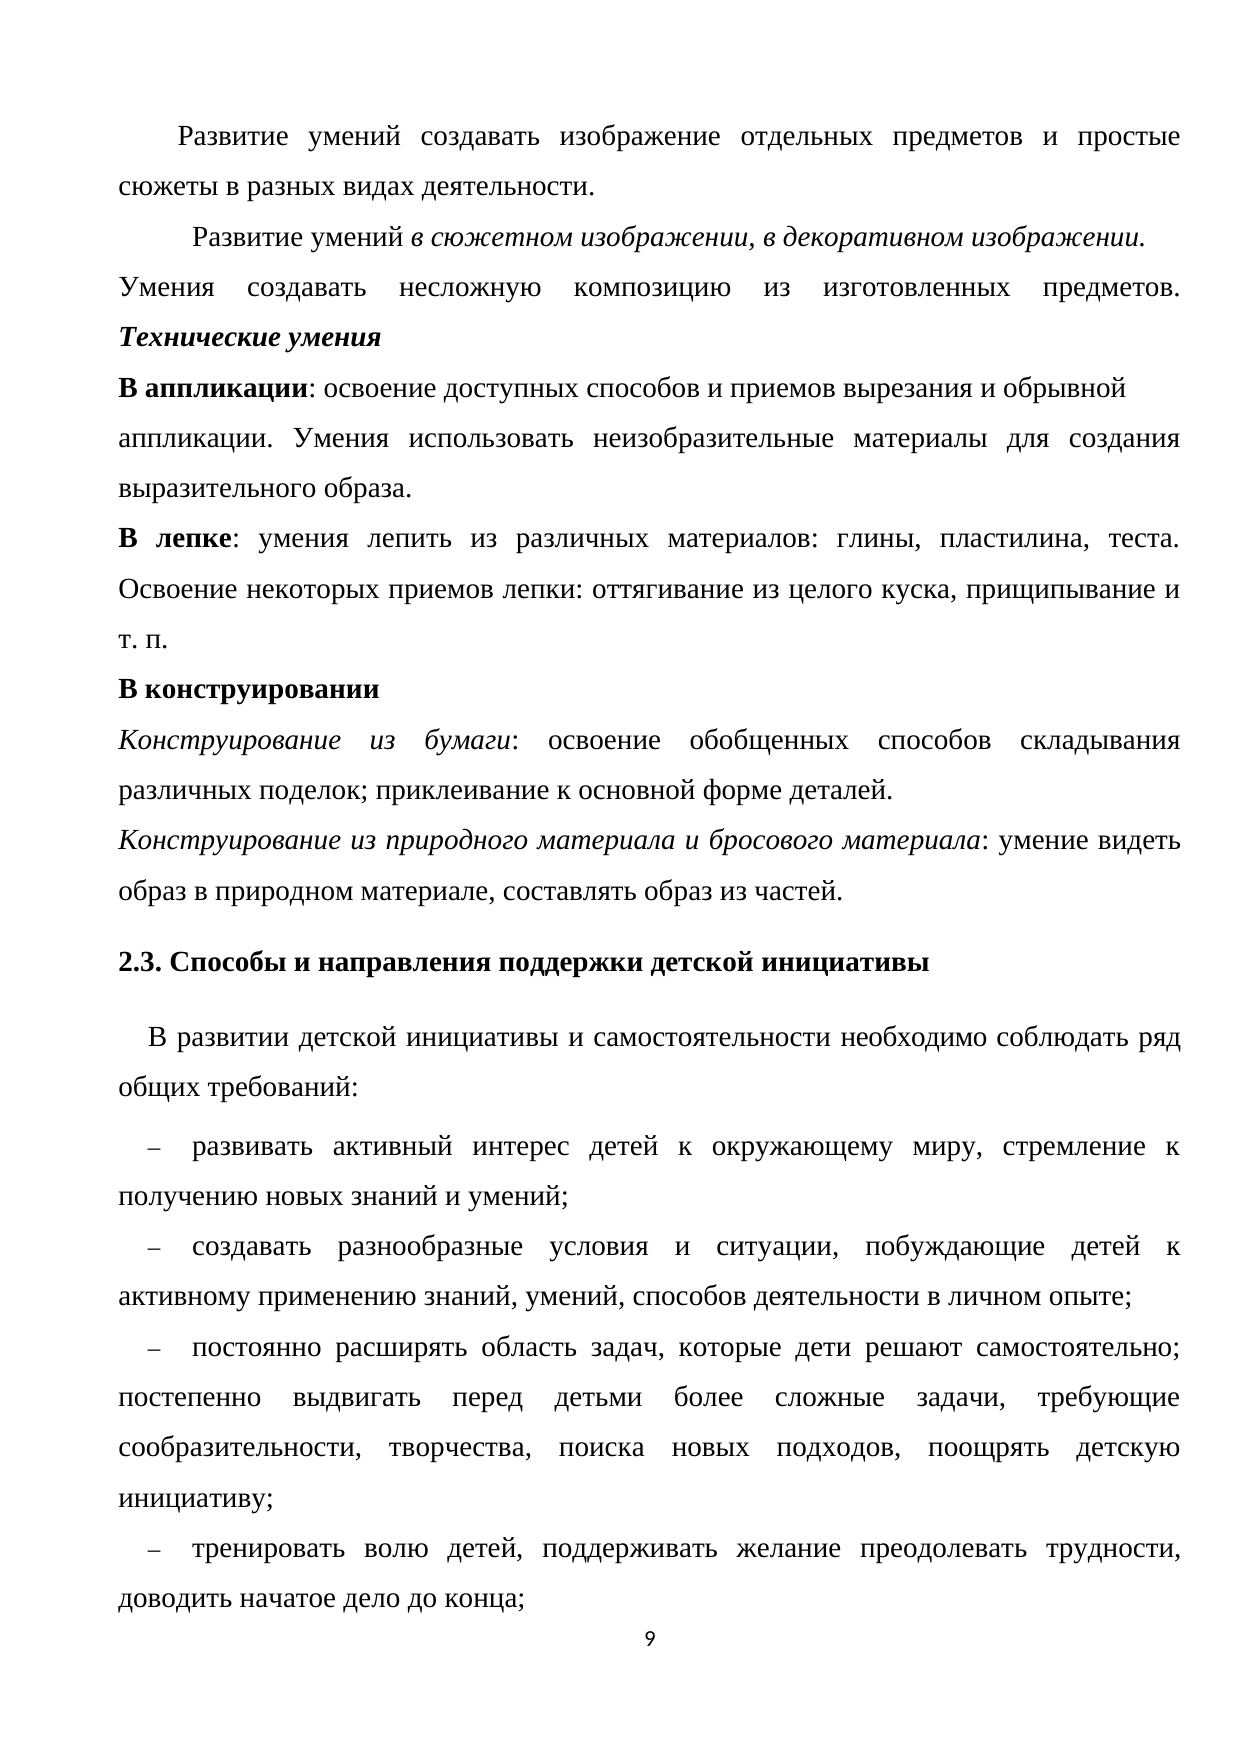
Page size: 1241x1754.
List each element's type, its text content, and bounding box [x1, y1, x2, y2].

text В развитии детской инициативы и самостоятельности необходимо соблюдать ряд общих требований: [118, 1019, 1181, 1103]
list развивать активный интерес детей к окружающему миру, стремление к получению новых знаний и умений; [118, 1128, 1181, 1211]
text Конструирование из природного материала и бросового материала: умение видеть образ в природном материале, составлять образ из частей. [118, 822, 1181, 906]
list постоянно расширять область задач, которые дети решают самостоятельно; постепенно выдвигать перед детьми более сложные задачи, требующие сообразительности, творчества, поиска новых подходов, поощрять детскую инициативу; [118, 1329, 1181, 1513]
text В аппликации: освоение доступных способов и приемов вырезания и обрывной [118, 370, 1181, 403]
list создавать разнообразные условия и ситуации, побуждающие детей к активному применению знаний, умений, способов деятельности в личном опыте; [118, 1228, 1181, 1312]
subtitle 2.3. Способы и направления поддержки детской инициативы [118, 944, 1181, 977]
text аппликации. Умения использовать неизобразительные материалы для создания выразительного образа. [118, 420, 1181, 504]
text Конструирование из бумаги: освоение обобщенных способов складывания различных поделок; приклеивание к основной форме деталей. [118, 722, 1181, 806]
text В лепке: умения лепить из различных материалов: глины, пластилина, теста. Освоение некоторых приемов лепки: оттягивание из целого куска, прищипывание и т. п. [118, 521, 1181, 655]
text Развитие умений в сюжетном изображении, в декоративном изображении. [118, 219, 1181, 252]
text Умения создавать несложную композицию из изготовленных предметов. Технические умения [118, 269, 1181, 353]
text В конструировании [118, 672, 1181, 705]
list тренировать волю детей, поддерживать желание преодолевать трудности, доводить начатое дело до конца; [118, 1530, 1181, 1614]
text Развитие умений создавать изображение отдельных предметов и простые сюжеты в разных видах деятельности. [118, 118, 1181, 202]
